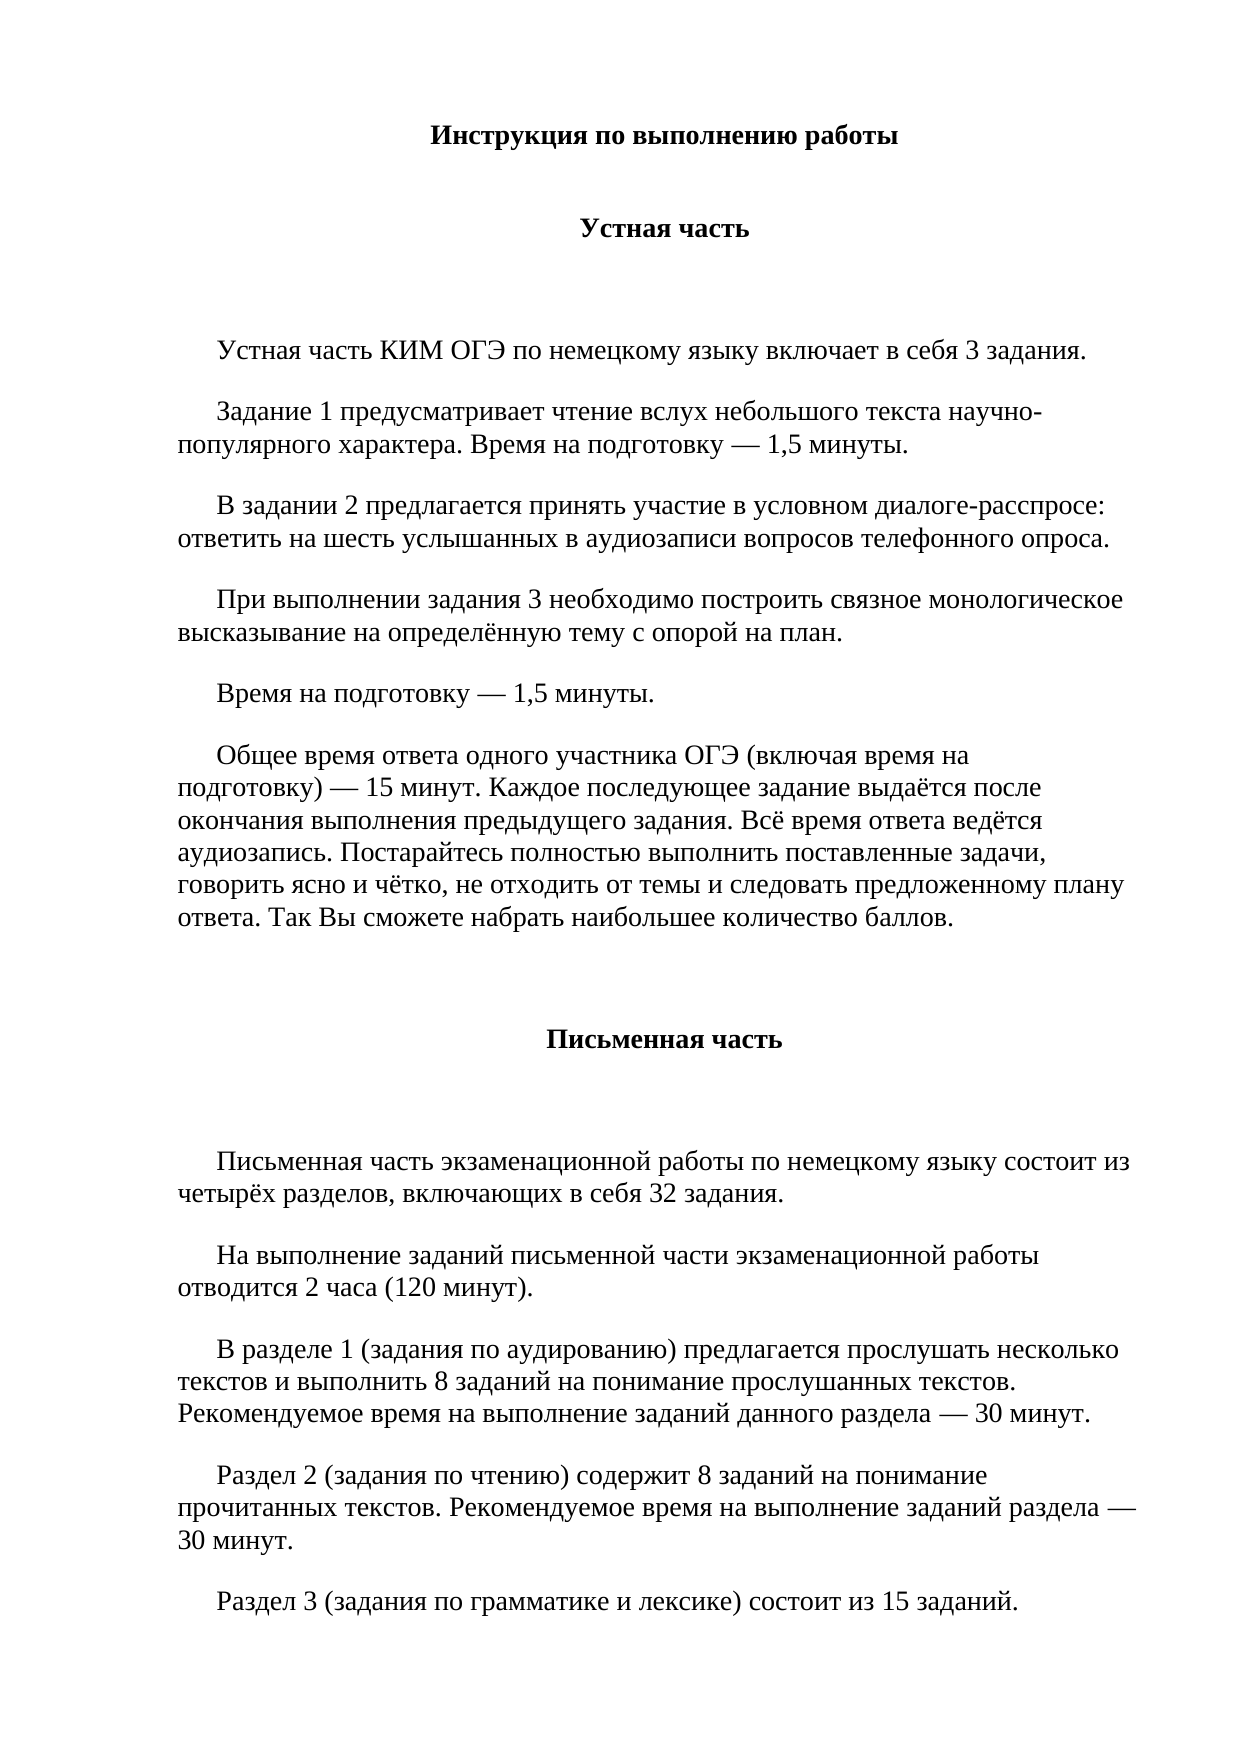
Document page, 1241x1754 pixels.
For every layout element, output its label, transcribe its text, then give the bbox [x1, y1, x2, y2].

text Время на подготовку — 1,5 минуты. [177, 676, 1152, 709]
text Общее время ответа одного участника ОГЭ (включая время на подготовку) — 15 минут. Каждое последующее задание выдаётся после окончания выполнения предыдущего задания. Всё время ответа ведётся аудиозапись. Постарайтесь полностью выполнить поставленные задачи, говорить ясно и чётко, не отходить от темы и следовать предложенному плану ответа. Так Вы сможете набрать наибольшее количество баллов. [177, 738, 1152, 932]
text На выполнение заданий письменной части экзаменационной работы отводится 2 часа (120 минут). [177, 1238, 1152, 1303]
text Письменная часть [177, 1022, 1152, 1054]
text В разделе 1 (задания по аудированию) предлагается прослушать несколько текстов и выполнить 8 заданий на понимание прослушанных текстов. Рекомендуемое время на выполнение заданий данного раздела — 30 минут. [177, 1332, 1152, 1429]
text В задании 2 предлагается принять участие в условном диалоге-расспросе: ответить на шесть услышанных в аудиозаписи вопросов телефонного опроса. [177, 488, 1152, 553]
text Устная часть КИМ ОГЭ по немецкому языку включает в себя 3 задания. [177, 333, 1152, 365]
text Инструкция по выполнению работы [177, 118, 1152, 151]
text Раздел 2 (задания по чтению) содержит 8 заданий на понимание прочитанных текстов. Рекомендуемое время на выполнение заданий раздела — 30 минут. [177, 1458, 1152, 1555]
text Задание 1 предусматривает чтение вслух небольшого текста научно-популярного характера. Время на подготовку — 1,5 минуты. [177, 394, 1152, 459]
text Раздел 3 (задания по грамматике и лексике) состоит из 15 заданий. [177, 1584, 1152, 1617]
text Письменная часть экзаменационной работы по немецкому языку состоит из четырёх разделов, включающих в себя 32 задания. [177, 1144, 1152, 1209]
text Устная часть [177, 211, 1152, 243]
text При выполнении задания 3 необходимо построить связное монологическое высказывание на определённую тему с опорой на план. [177, 582, 1152, 647]
